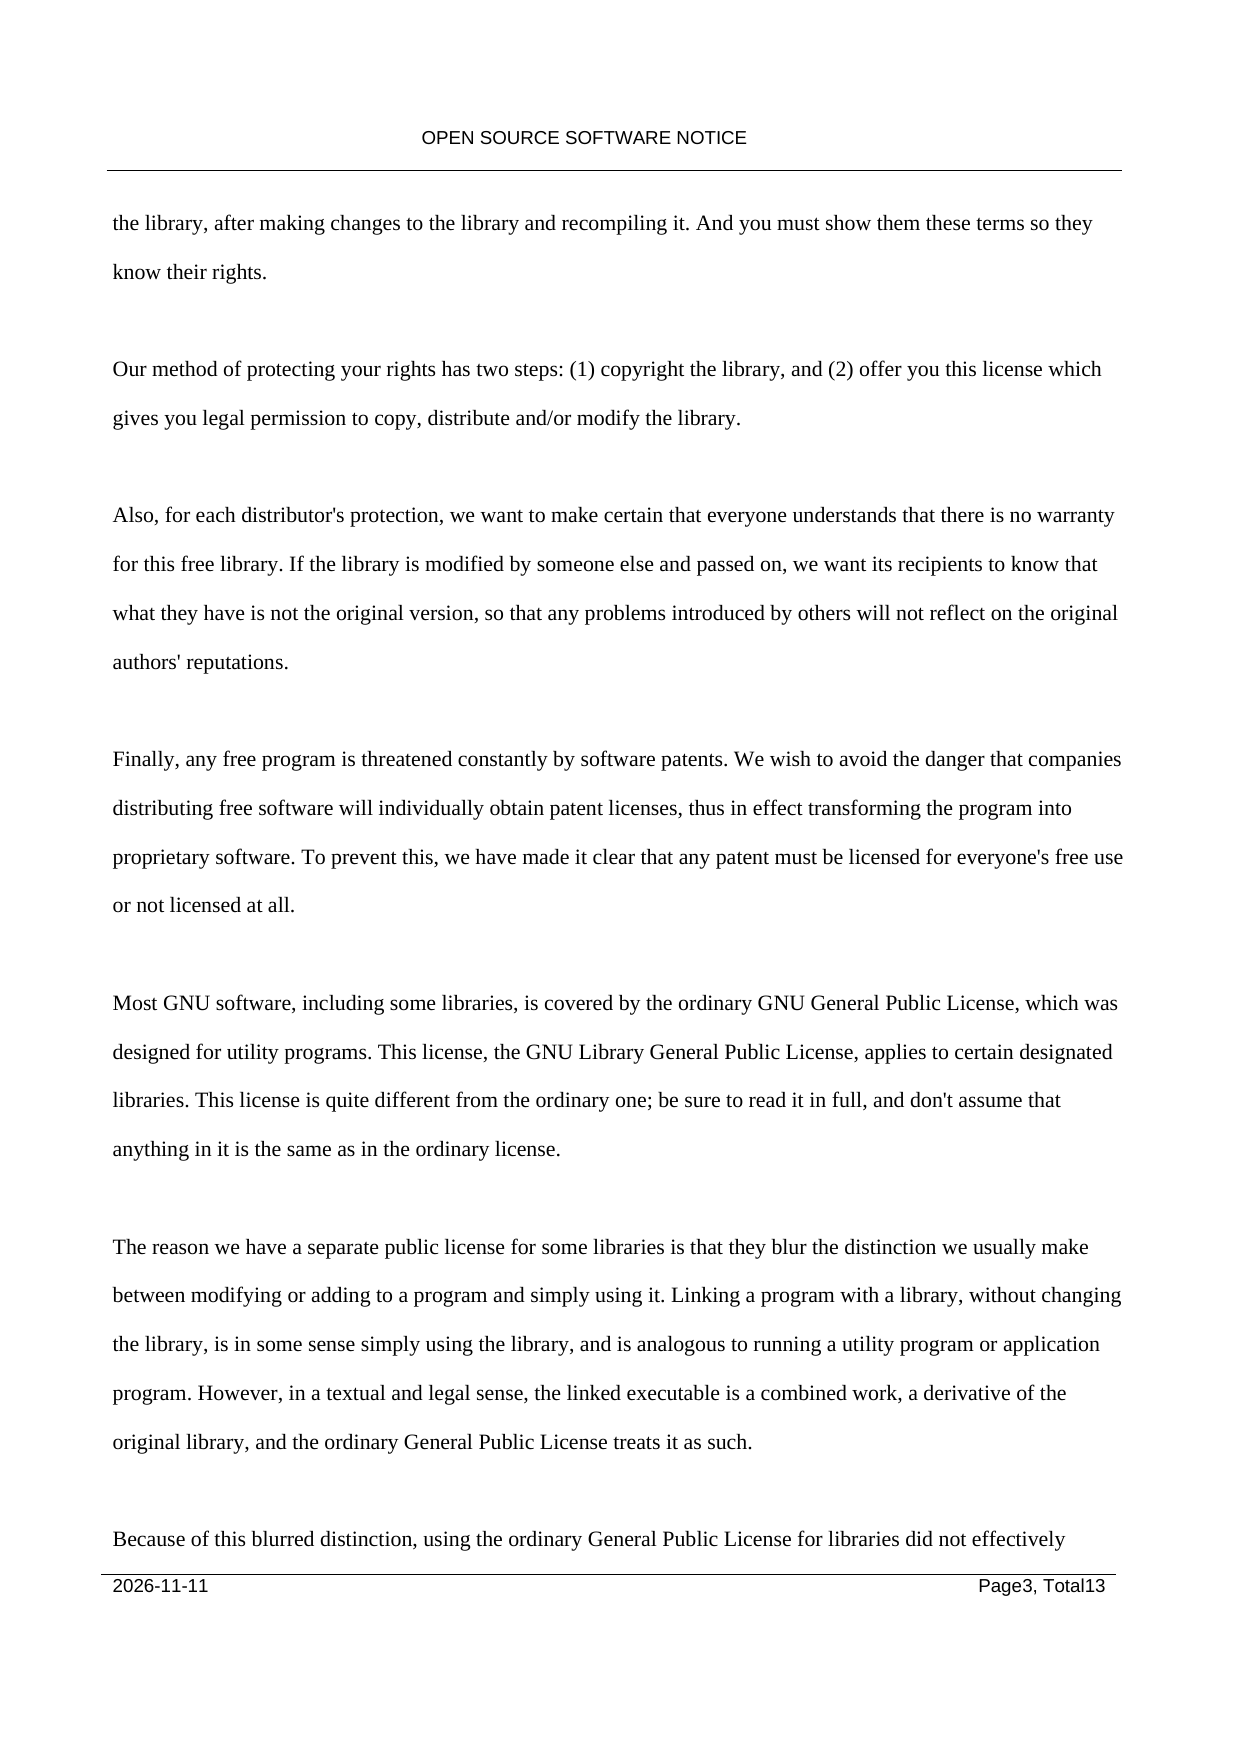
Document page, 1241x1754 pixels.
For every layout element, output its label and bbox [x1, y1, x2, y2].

text [112, 206, 1128, 1555]
